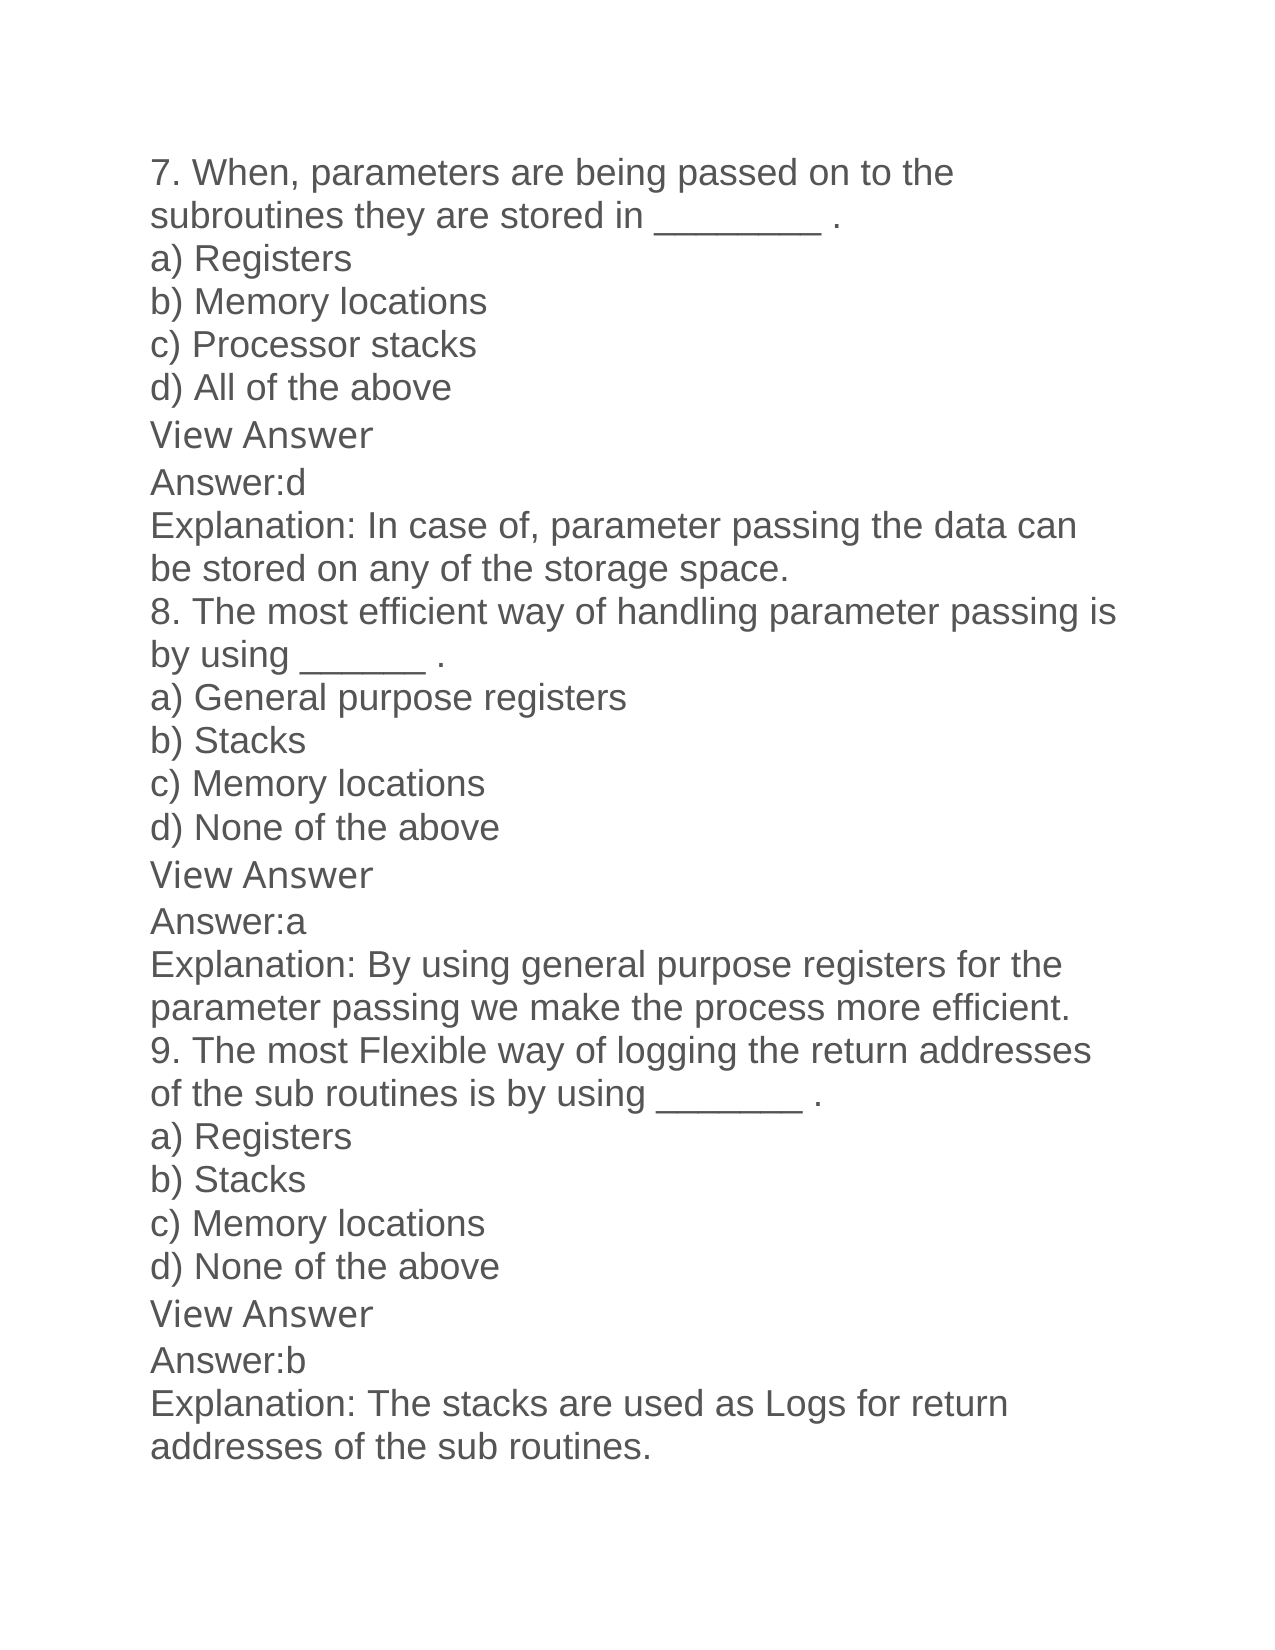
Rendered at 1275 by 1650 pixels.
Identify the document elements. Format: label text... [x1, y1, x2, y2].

text 7. When, parameters are being passed on to the subroutines they are stored in ________ . a) Registers b) Memory locations c) Processor stacks d) All of the above View Answer [150, 150, 1125, 460]
text 8. The most efficient way of handling parameter passing is by using ______ . a) General purpose registers b) Stacks c) Memory locations d) None of the above View Answer [150, 589, 1125, 899]
text 9. The most Flexible way of logging the return addresses of the sub routines is by using _______ . a) Registers b) Stacks c) Memory locations d) None of the above View Answer [150, 1028, 1125, 1338]
text Answer:d Explanation: In case of, parameter passing the data can be stored on any of the storage space. [150, 460, 1125, 589]
text Answer:b Explanation: The stacks are used as Logs for return addresses of the sub routines. [150, 1338, 1125, 1467]
text Answer:a Explanation: By using general purpose registers for the parameter passing we make the process more efficient. [150, 899, 1125, 1028]
